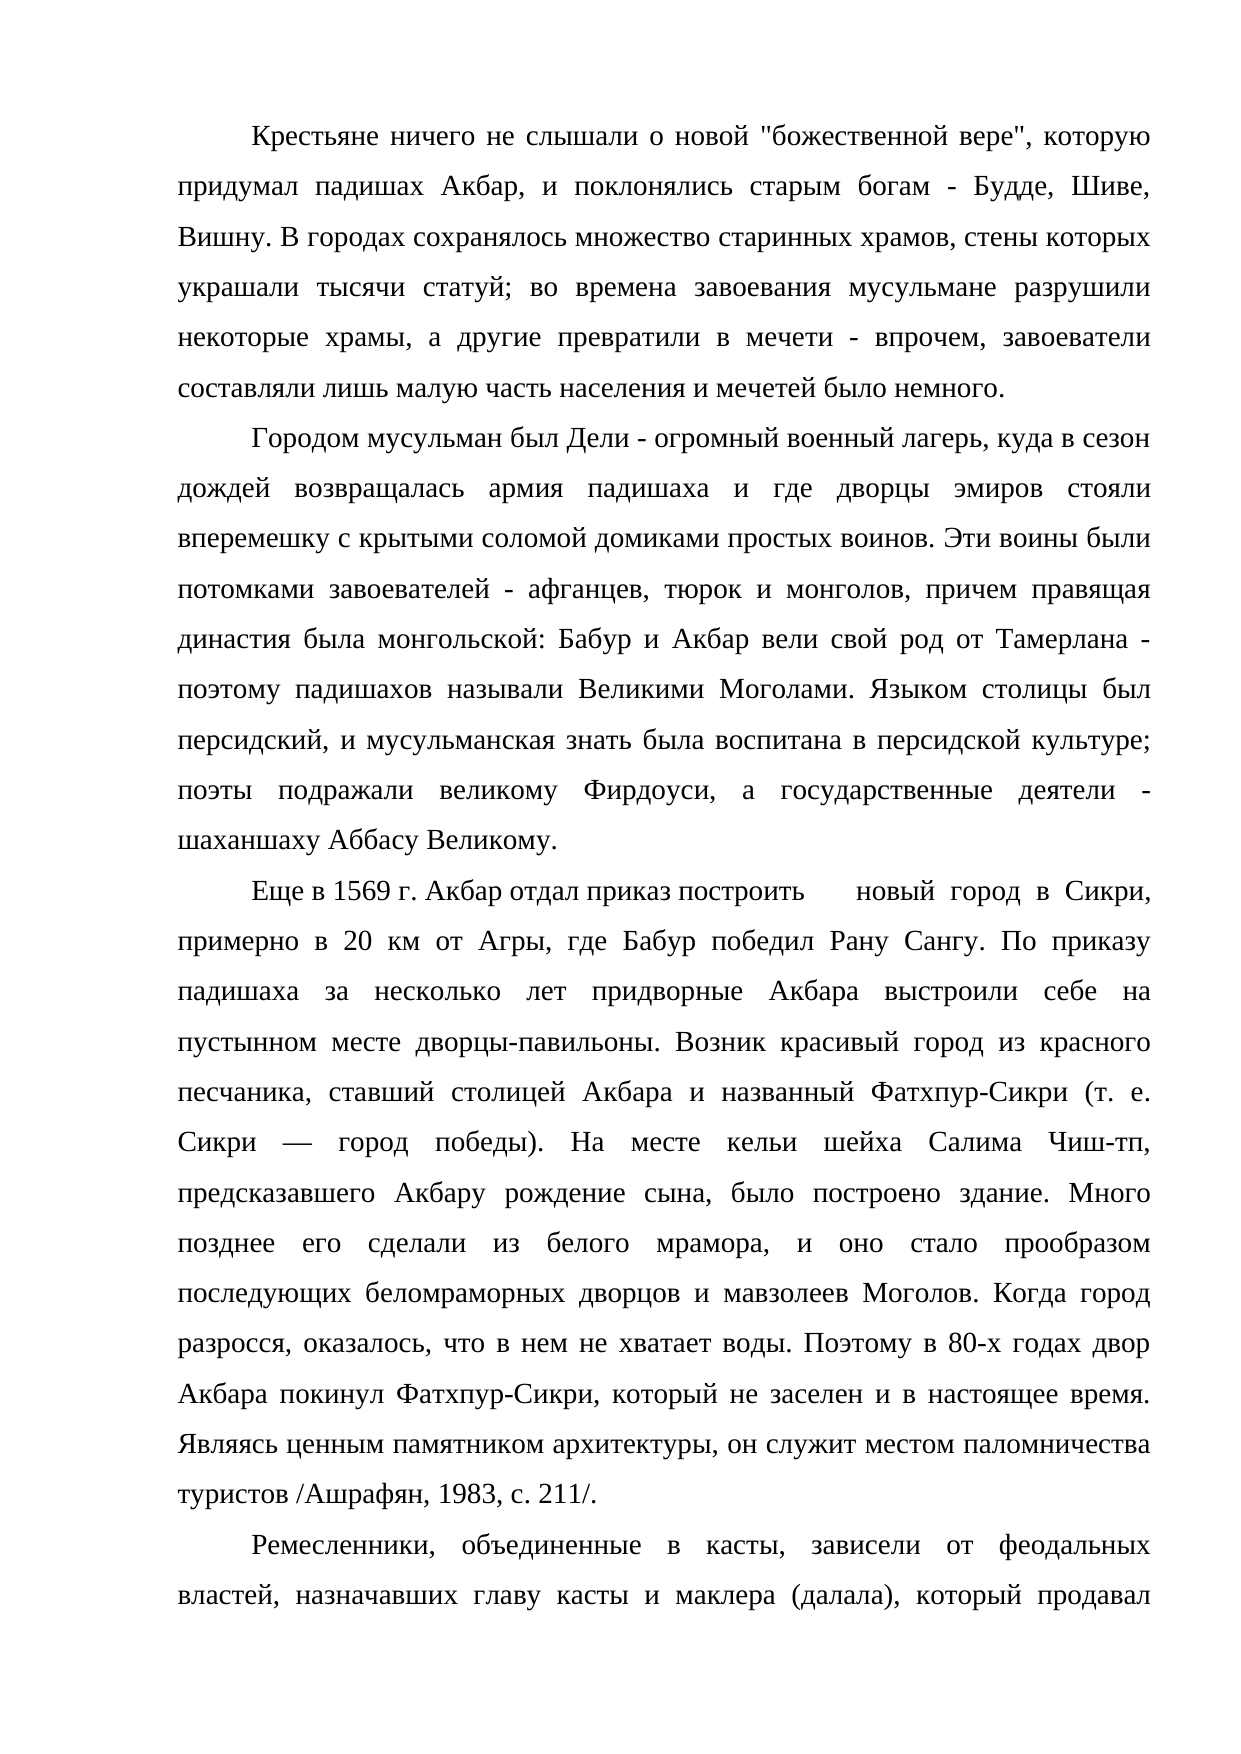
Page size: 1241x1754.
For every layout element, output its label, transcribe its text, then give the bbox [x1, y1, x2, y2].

text Городом мусульман был Дели - огромный военный лагерь, куда в сезон дождей возвращалась армия падишаха и где дворцы эмиров стояли вперемешку с крытыми соломой домиками простых воинов. Эти воины были потомками завоевателей - афганцев, тюрок и монголов, причем правящая династия была монгольской: Бабур и Акбар вели свой род от Тамерлана - поэтому падишахов называли Великими Моголами. Языком столицы был персидский, и мусульманская знать была воспитана в персидской культуре; поэты подражали великому Фирдоуси, а государственные деятели - шаханшаху Аббасу Великому. [177, 420, 1152, 856]
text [177, 1527, 1152, 1611]
text Еще в . Акбар отдал приказ построить новый город в Сикри, примерно в от Агры, где Бабур победил Рану Сангу. По приказу падишаха за несколько лет придворные Акбара выстроили себе на пустынном месте дворцы-павильоны. Возник красивый город из красного песчаника, ставший столицей Акбара и названный Фатхпур-Сикри (т. е. Сикри — город победы). На месте кельи шейха Салима Чиш-тп, предсказавшего Акбару рождение сына, было построено здание. Много позднее его сделали из белого мрамора, и оно стало прообразом последующих беломраморных дворцов и мавзолеев Моголов. Когда город разросся, оказалось, что в нем не хватает воды. Поэтому в 80-х годах двор Акбара покинул Фатхпур-Сикри, который не заселен и в настоящее время. Являясь ценным памятником архитектуры, он служит местом паломничества туристов /Ашрафян, 1983, с. 211/. [177, 873, 1152, 1510]
text Крестьяне ничего не слышали о новой "божественной вере", которую придумал падишах Акбар, и поклонялись старым богам - Будде, Шиве, Вишну. В городах сохранялось множество старинных храмов, стены которых украшали тысячи статуй; во времена завоевания мусульмане разрушили некоторые храмы, а другие превратили в мечети - впрочем, завоеватели составляли лишь малую часть населения и мечетей было немного. [177, 118, 1152, 403]
